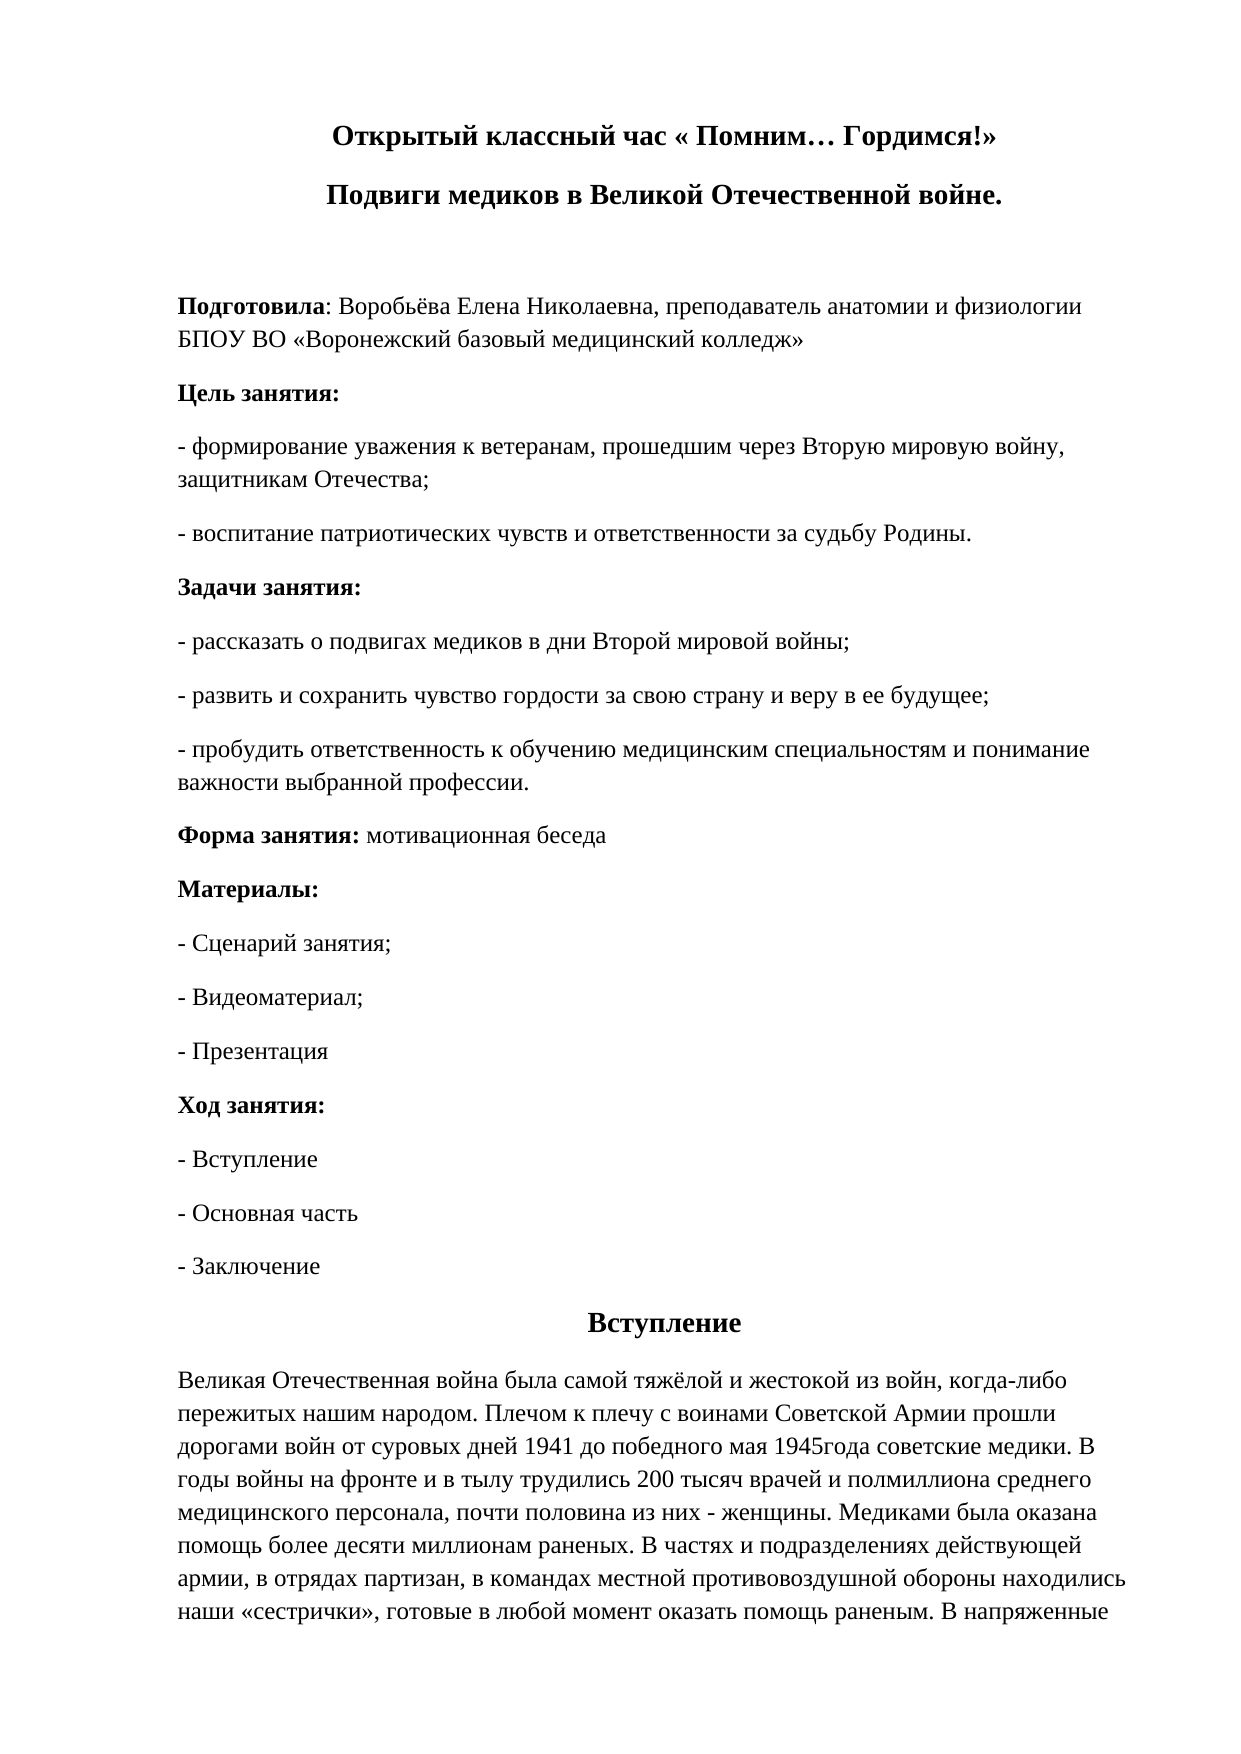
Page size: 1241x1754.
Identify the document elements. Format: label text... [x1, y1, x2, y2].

text Ход занятия: [177, 1090, 1152, 1119]
text - воспитание патриотических чувств и ответственности за судьбу Родины. [177, 518, 1152, 547]
text - формирование уважения к ветеранам, прошедшим через Вторую мировую войну, защитникам Отечества; [177, 431, 1152, 493]
text - Вступление [177, 1144, 1152, 1172]
text - Основная часть [177, 1198, 1152, 1226]
text Форма занятия: мотивационная беседа [177, 821, 1152, 849]
text Задачи занятия: [177, 572, 1152, 601]
text - пробудить ответственность к обучению медицинским специальностям и понимание важности выбранной профессии. [177, 734, 1152, 796]
text Подготовила: Воробьёва Елена Николаевна, преподаватель анатомии и физиологии БПОУ ВО «Воронежский базовый медицинский колледж» [177, 291, 1152, 352]
text Открытый классный час « Помним… Гордимся!» [177, 118, 1152, 152]
text - Видеоматериал; [177, 982, 1152, 1011]
text - Заключение [177, 1251, 1152, 1280]
text Материалы: [177, 874, 1152, 903]
text - Презентация [177, 1036, 1152, 1065]
text Подвиги медиков в Великой Отечественной войне. [177, 177, 1152, 211]
text - рассказать о подвигах медиков в дни Второй мировой войны; [177, 626, 1152, 655]
text - Сценарий занятия; [177, 928, 1152, 957]
text Вступление [177, 1305, 1152, 1339]
text - развить и сохранить чувство гордости за свою страну и веру в ее будущее; [177, 680, 1152, 709]
text Цель занятия: [177, 378, 1152, 406]
